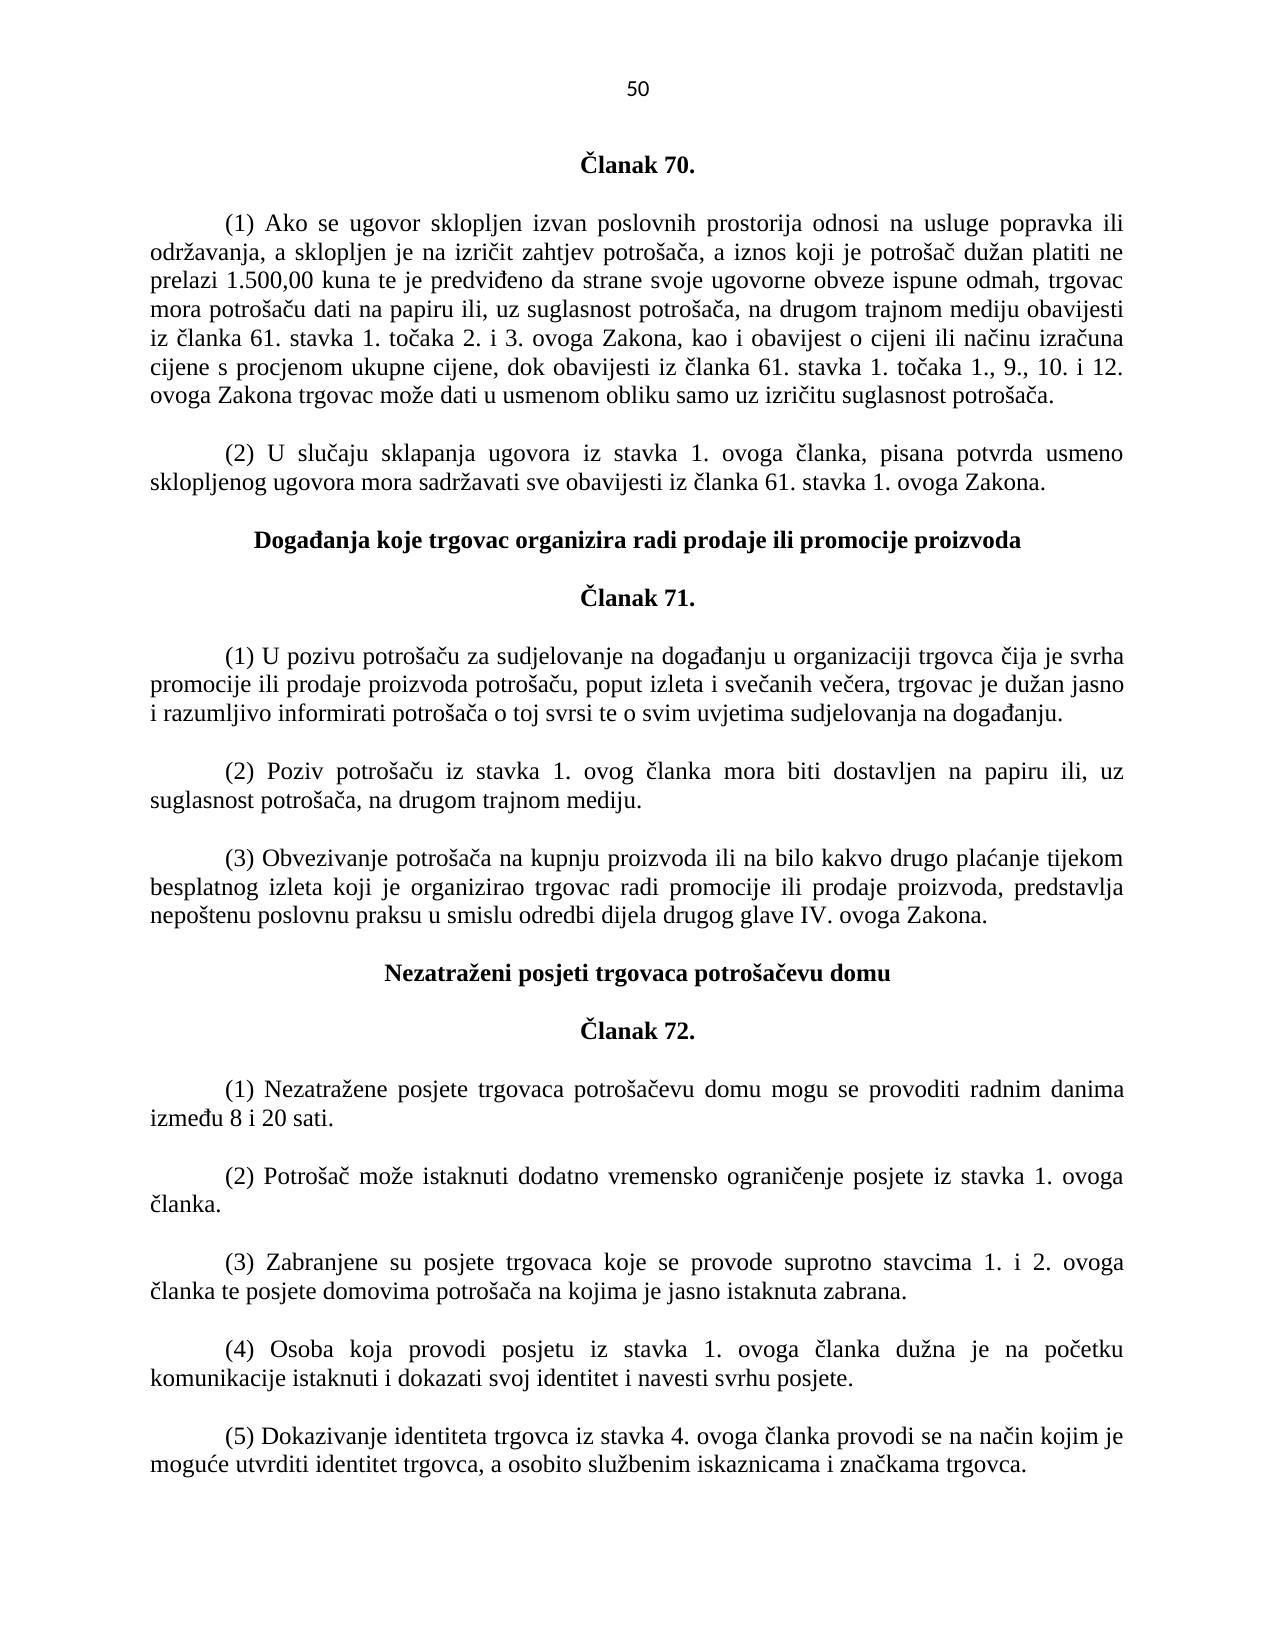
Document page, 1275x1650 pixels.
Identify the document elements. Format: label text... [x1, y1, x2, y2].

text (3) Obvezivanje potrošača na kupnju proizvoda ili na bilo kakvo drugo plaćanje tijekom besplatnog izleta koji je organizirao trgovac radi promocije ili prodaje proizvoda, predstavlja nepoštenu poslovnu praksu u smislu odredbi dijela drugog glave IV. ovoga Zakona. [150, 843, 1125, 929]
text (2) U slučaju sklapanja ugovora iz stavka 1. ovoga članka, pisana potvrda usmeno sklopljenog ugovora mora sadržavati sve obavijesti iz članka 61. stavka 1. ovoga Zakona. [150, 438, 1125, 496]
text Članak 70. [150, 150, 1125, 179]
text (1) Nezatražene posjete trgovaca potrošačevu domu mogu se provoditi radnim danima između 8 i 20 sati. [150, 1074, 1125, 1132]
text Članak 72. [150, 1016, 1125, 1045]
text (2) Poziv potrošaču iz stavka 1. ovog članka mora biti dostavljen na papiru ili, uz suglasnost potrošača, na drugom trajnom mediju. [150, 756, 1125, 814]
text (2) Potrošač može istaknuti dodatno vremensko ograničenje posjete iz stavka 1. ovoga članka. [150, 1161, 1125, 1218]
text Nezatraženi posjeti trgovaca potrošačevu domu [150, 958, 1125, 987]
text (1) Ako se ugovor sklopljen izvan poslovnih prostorija odnosi na usluge popravka ili održavanja, a sklopljen je na izričit zahtjev potrošača, a iznos koji je potrošač dužan platiti ne prelazi 1.500,00 kuna te je predviđeno da strane svoje ugovorne obveze ispune odmah, trgovac mora potrošaču dati na papiru ili, uz suglasnost potrošača, na drugom trajnom mediju obavijesti iz članka 61. stavka 1. točaka 2. i 3. ovoga Zakona, kao i obavijest o cijeni ili načinu izračuna cijene s procjenom ukupne cijene, dok obavijesti iz članka 61. stavka 1. točaka 1., 9., 10. i 12. ovoga Zakona trgovac može dati u usmenom obliku samo uz izričitu suglasnost potrošača. [150, 208, 1125, 409]
text (4) Osoba koja provodi posjetu iz stavka 1. ovoga članka dužna je na početku komunikacije istaknuti i dokazati svoj identitet i navesti svrhu posjete. [150, 1334, 1125, 1392]
text (5) Dokazivanje identiteta trgovca iz stavka 4. ovoga članka provodi se na način kojim je moguće utvrditi identitet trgovca, a osobito službenim iskaznicama i značkama trgovca. [150, 1421, 1125, 1478]
text Događanja koje trgovac organizira radi prodaje ili promocije proizvoda [150, 525, 1125, 554]
text (3) Zabranjene su posjete trgovaca koje se provode suprotno stavcima 1. i 2. ovoga članka te posjete domovima potrošača na kojima je jasno istaknuta zabrana. [150, 1247, 1125, 1305]
text Članak 71. [150, 583, 1125, 612]
text (1) U pozivu potrošaču za sudjelovanje na događanju u organizaciji trgovca čija je svrha promocije ili prodaje proizvoda potrošaču, poput izleta i svečanih večera, trgovac je dužan jasno i razumljivo informirati potrošača o toj svrsi te o svim uvjetima sudjelovanja na događanju. [150, 641, 1125, 727]
